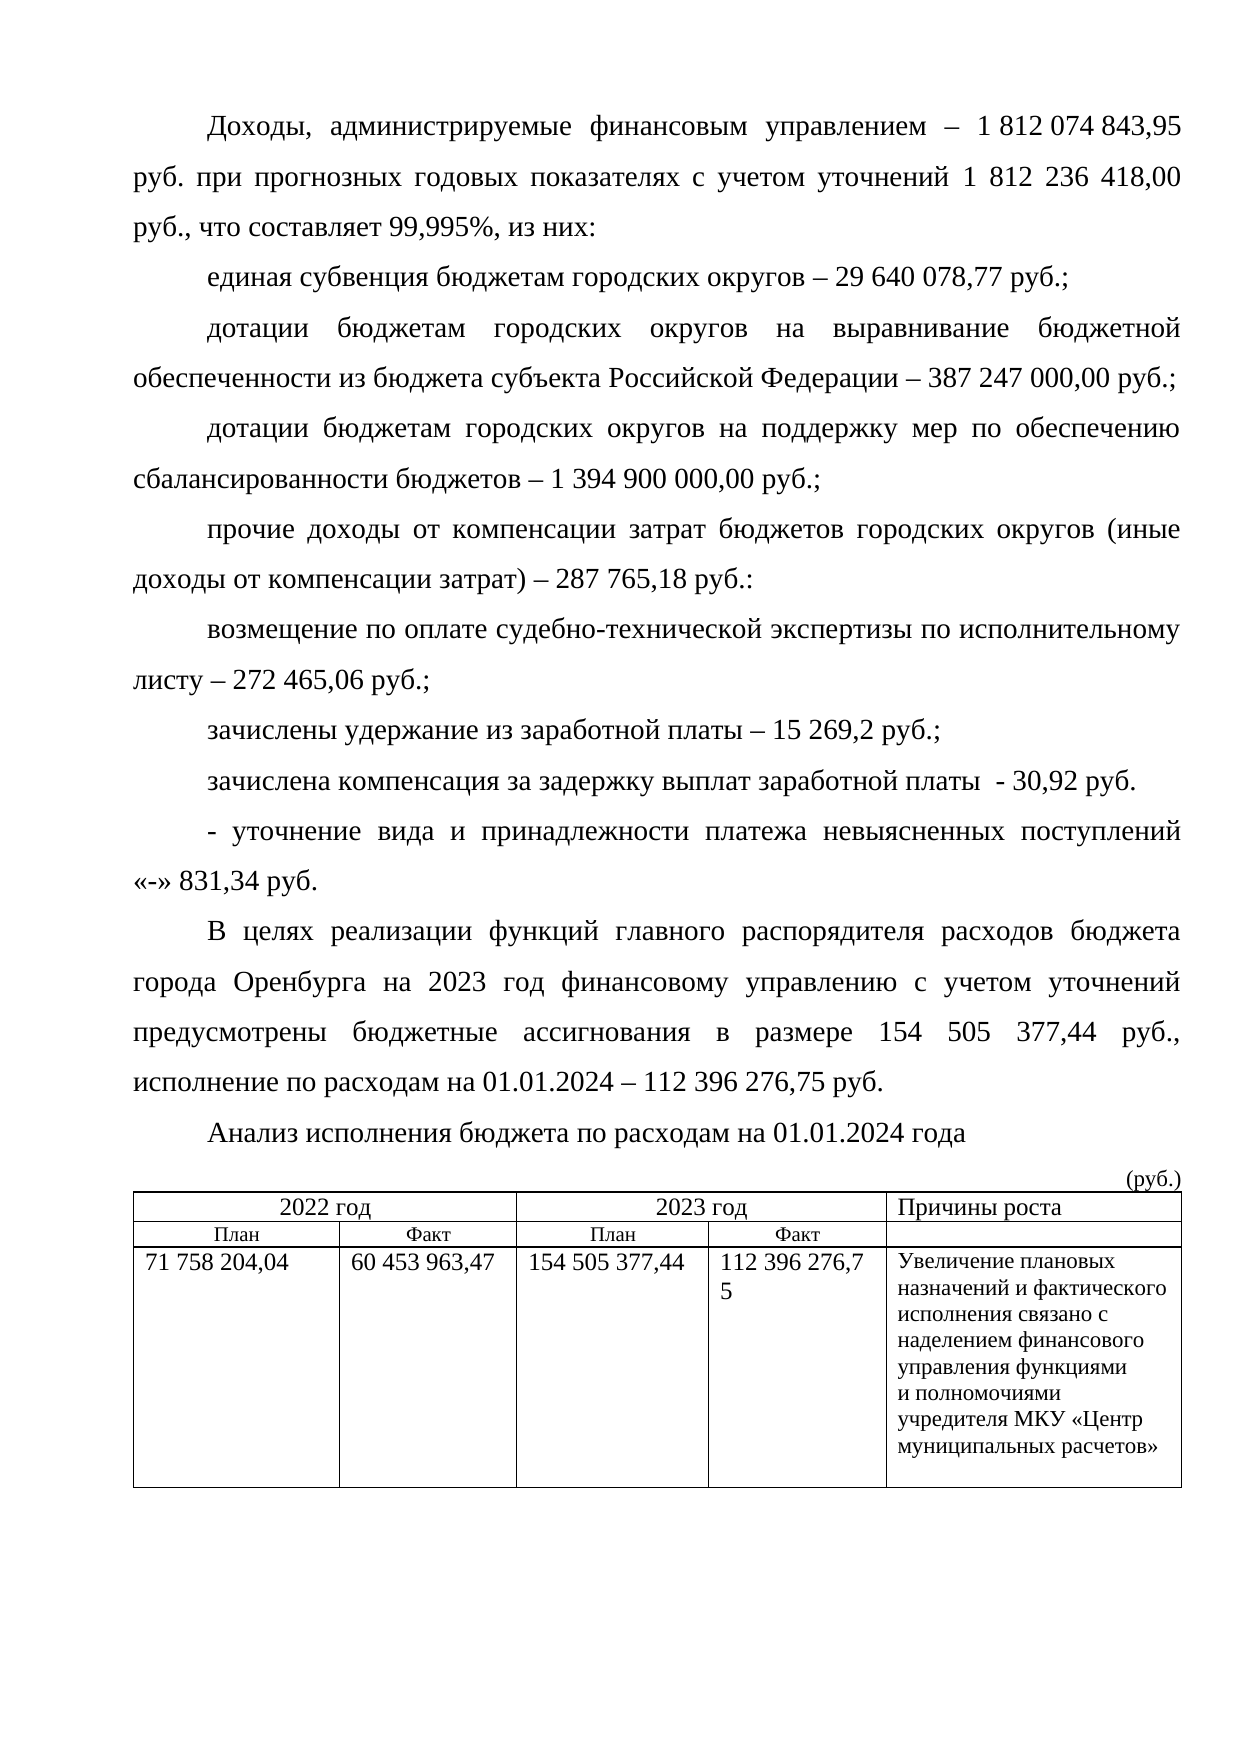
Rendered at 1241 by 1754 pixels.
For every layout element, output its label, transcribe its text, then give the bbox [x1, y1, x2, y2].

text - уточнение вида и принадлежности платежа невыясненных поступлений «-» 831,34 руб. [133, 813, 1181, 897]
table_header 2023 год [517, 1193, 886, 1221]
table_cell Факт [709, 1222, 886, 1246]
text Анализ исполнения бюджета по расходам на 01.01.2024 года [133, 1115, 1181, 1148]
table_cell План [517, 1222, 708, 1246]
table_cell Увеличение плановых назначений и фактического исполнения связано с наделением финансового управления функциями и полномочиями учредителя МКУ «Центр муниципальных расчетов» [887, 1248, 1181, 1487]
table_cell 71 758 204,04 [134, 1248, 339, 1487]
table_header 2022 год [134, 1193, 516, 1221]
table_header Причины роста [887, 1193, 1181, 1221]
text В целях реализации функций главного распорядителя расходов бюджета города Оренбурга на 2023 год финансовому управлению с учетом уточнений предусмотрены бюджетные ассигнования в размере 154 505 377,44 руб., исполнение по расходам на 01.01.2024 – 112 396 276,75 руб. [133, 913, 1181, 1098]
text возмещение по оплате судебно-технической экспертизы по исполнительному листу – 272 465,06 руб.; [133, 612, 1181, 696]
text (руб.) [133, 1165, 1181, 1191]
text зачислена компенсация за задержку выплат заработной платы - 30,92 руб. [133, 763, 1181, 796]
table_cell [887, 1222, 1181, 1246]
text дотации бюджетам городских округов на поддержку мер по обеспечению сбалансированности бюджетов – 1 394 900 000,00 руб.; [133, 410, 1181, 494]
text прочие доходы от компенсации затрат бюджетов городских округов (иные доходы от компенсации затрат) – 287 765,18 руб.: [133, 511, 1181, 595]
table_cell 154 505 377,44 [517, 1248, 708, 1487]
table_cell Факт [340, 1222, 516, 1246]
text Доходы, администрируемые финансовым управлением – 1 812 074 843,95 руб. при прогнозных годовых показателях с учетом уточнений 1 812 236 418,00 руб., что составляет 99,995%, из них: [133, 108, 1181, 243]
text единая субвенция бюджетам городских округов – 29 640 078,77 руб.; [133, 259, 1181, 293]
table_cell План [134, 1222, 339, 1246]
text зачислены удержание из заработной платы – 15 269,2 руб.; [133, 712, 1181, 746]
text дотации бюджетам городских округов на выравнивание бюджетной обеспеченности из бюджета субъекта Российской Федерации – 387 247 000,00 руб.; [133, 310, 1181, 394]
table_cell 112 396 276,75 [709, 1248, 886, 1487]
table_cell 60 453 963,47 [340, 1248, 516, 1487]
